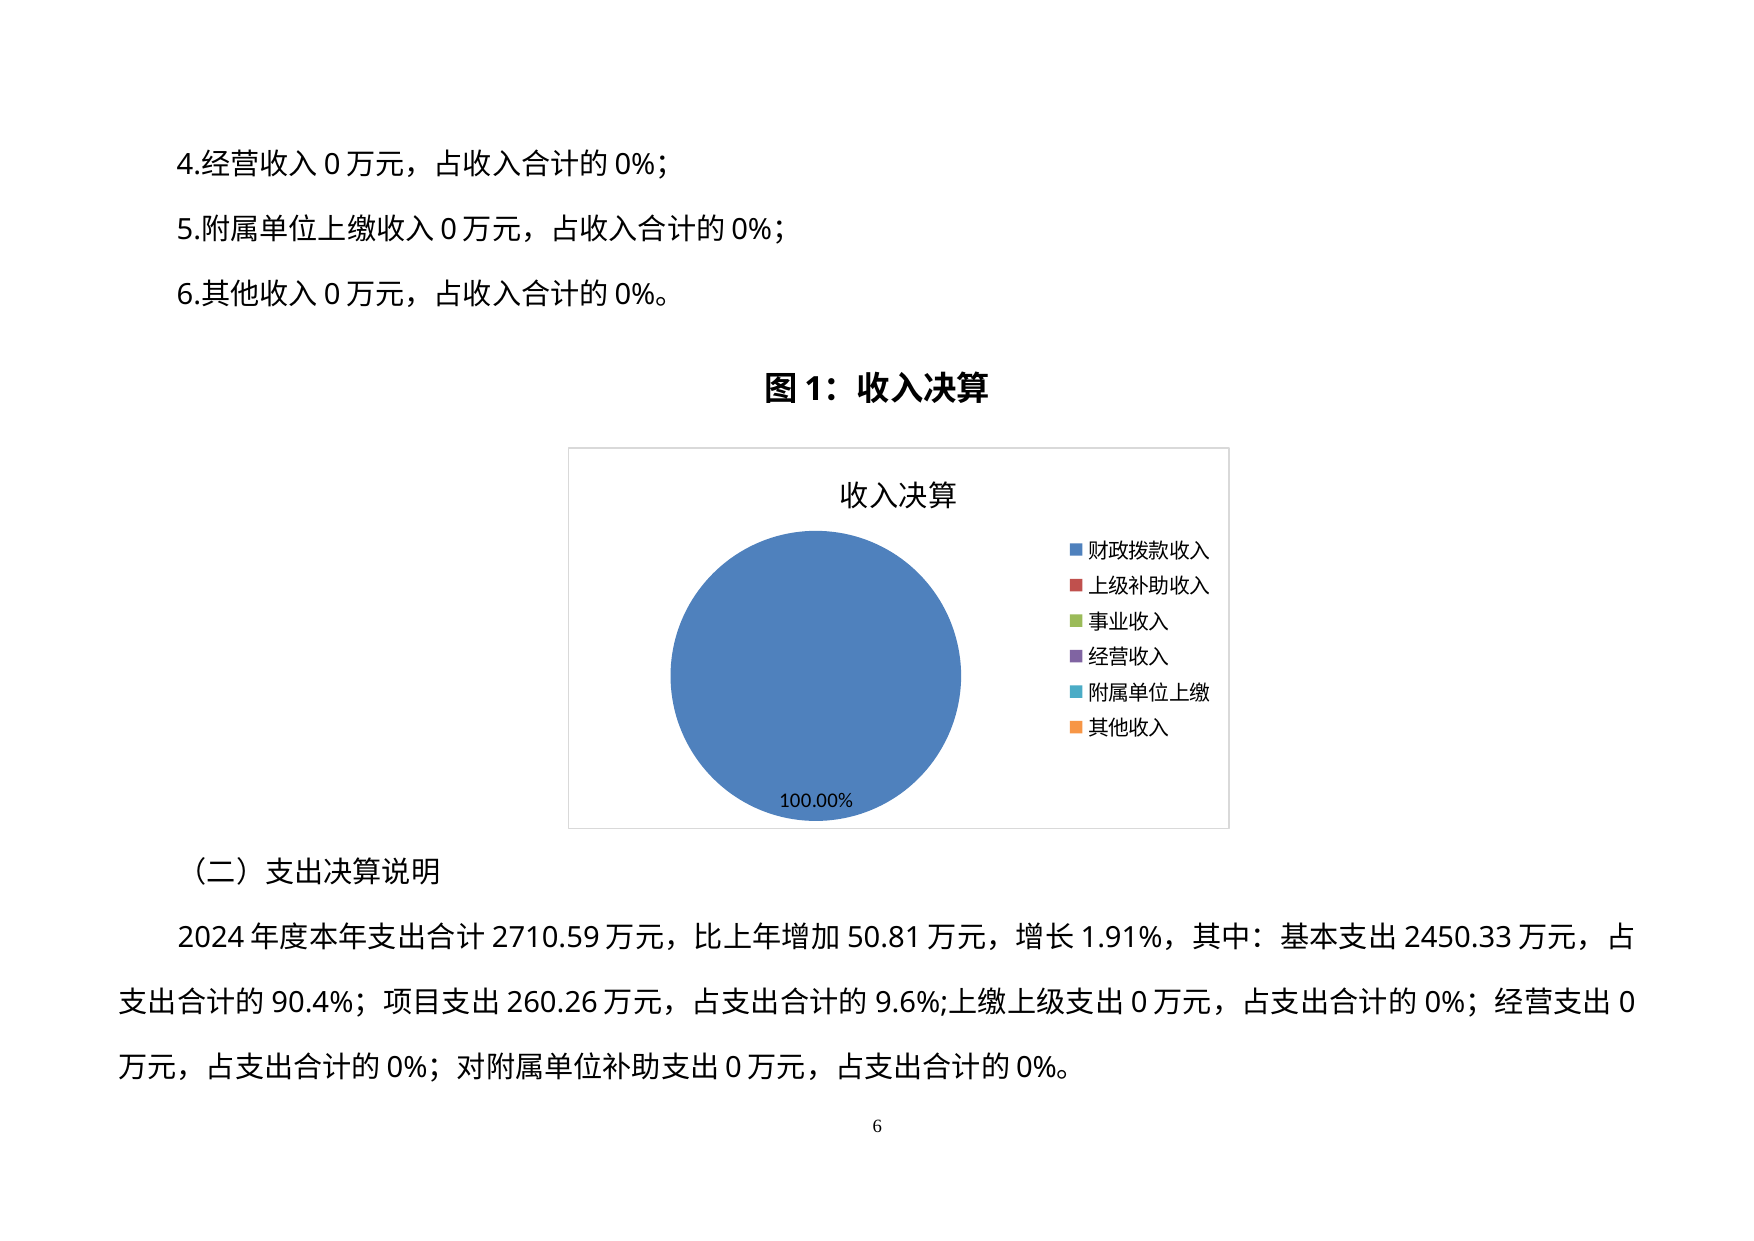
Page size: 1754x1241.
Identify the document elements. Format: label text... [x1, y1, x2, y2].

subtitle 图1：收入决算 [118, 353, 1636, 418]
text 6.其他收入0万元，占收入合计的0%。 [118, 259, 1636, 324]
text 5.附属单位上缴收入0万元，占收入合计的0%； [118, 194, 1636, 259]
text 2024年度本年支出合计2710.59万元，比上年增加50.81万元，增长1.91%，其中：基本支出2450.33万元，占支出合计的90.4%；项目支出260.26万元，占支出合计的9.6%;上缴上级支出0万元，占支出合计的0%；经营支出0万元，占支出合计的0%；对附属单位补助支出0万元，占支出合计的0%。 [118, 902, 1636, 1097]
text （二）支出决算说明 [118, 837, 1636, 902]
text 4.经营收入0万元，占收入合计的0%； [118, 129, 1636, 194]
